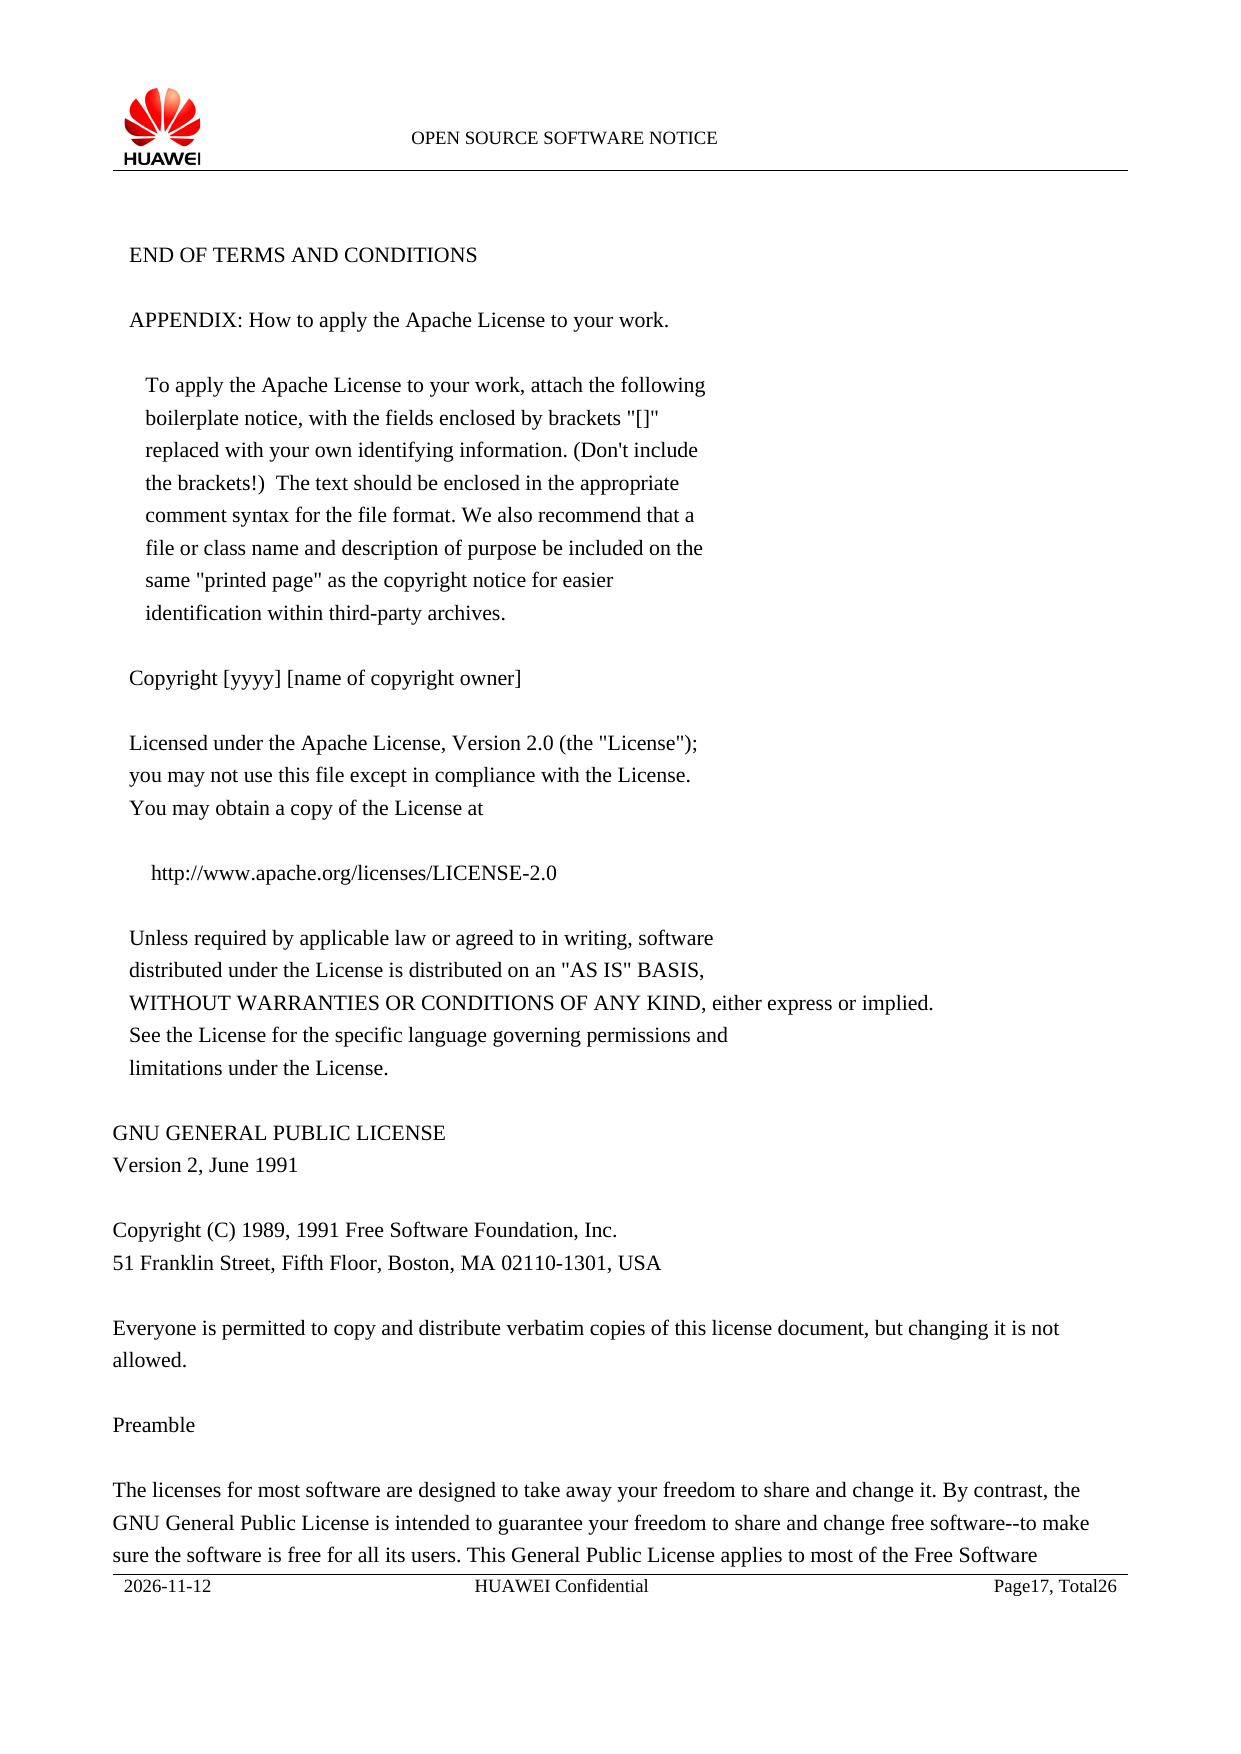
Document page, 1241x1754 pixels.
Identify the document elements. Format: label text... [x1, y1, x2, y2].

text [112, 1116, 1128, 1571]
picture [124, 88, 201, 165]
